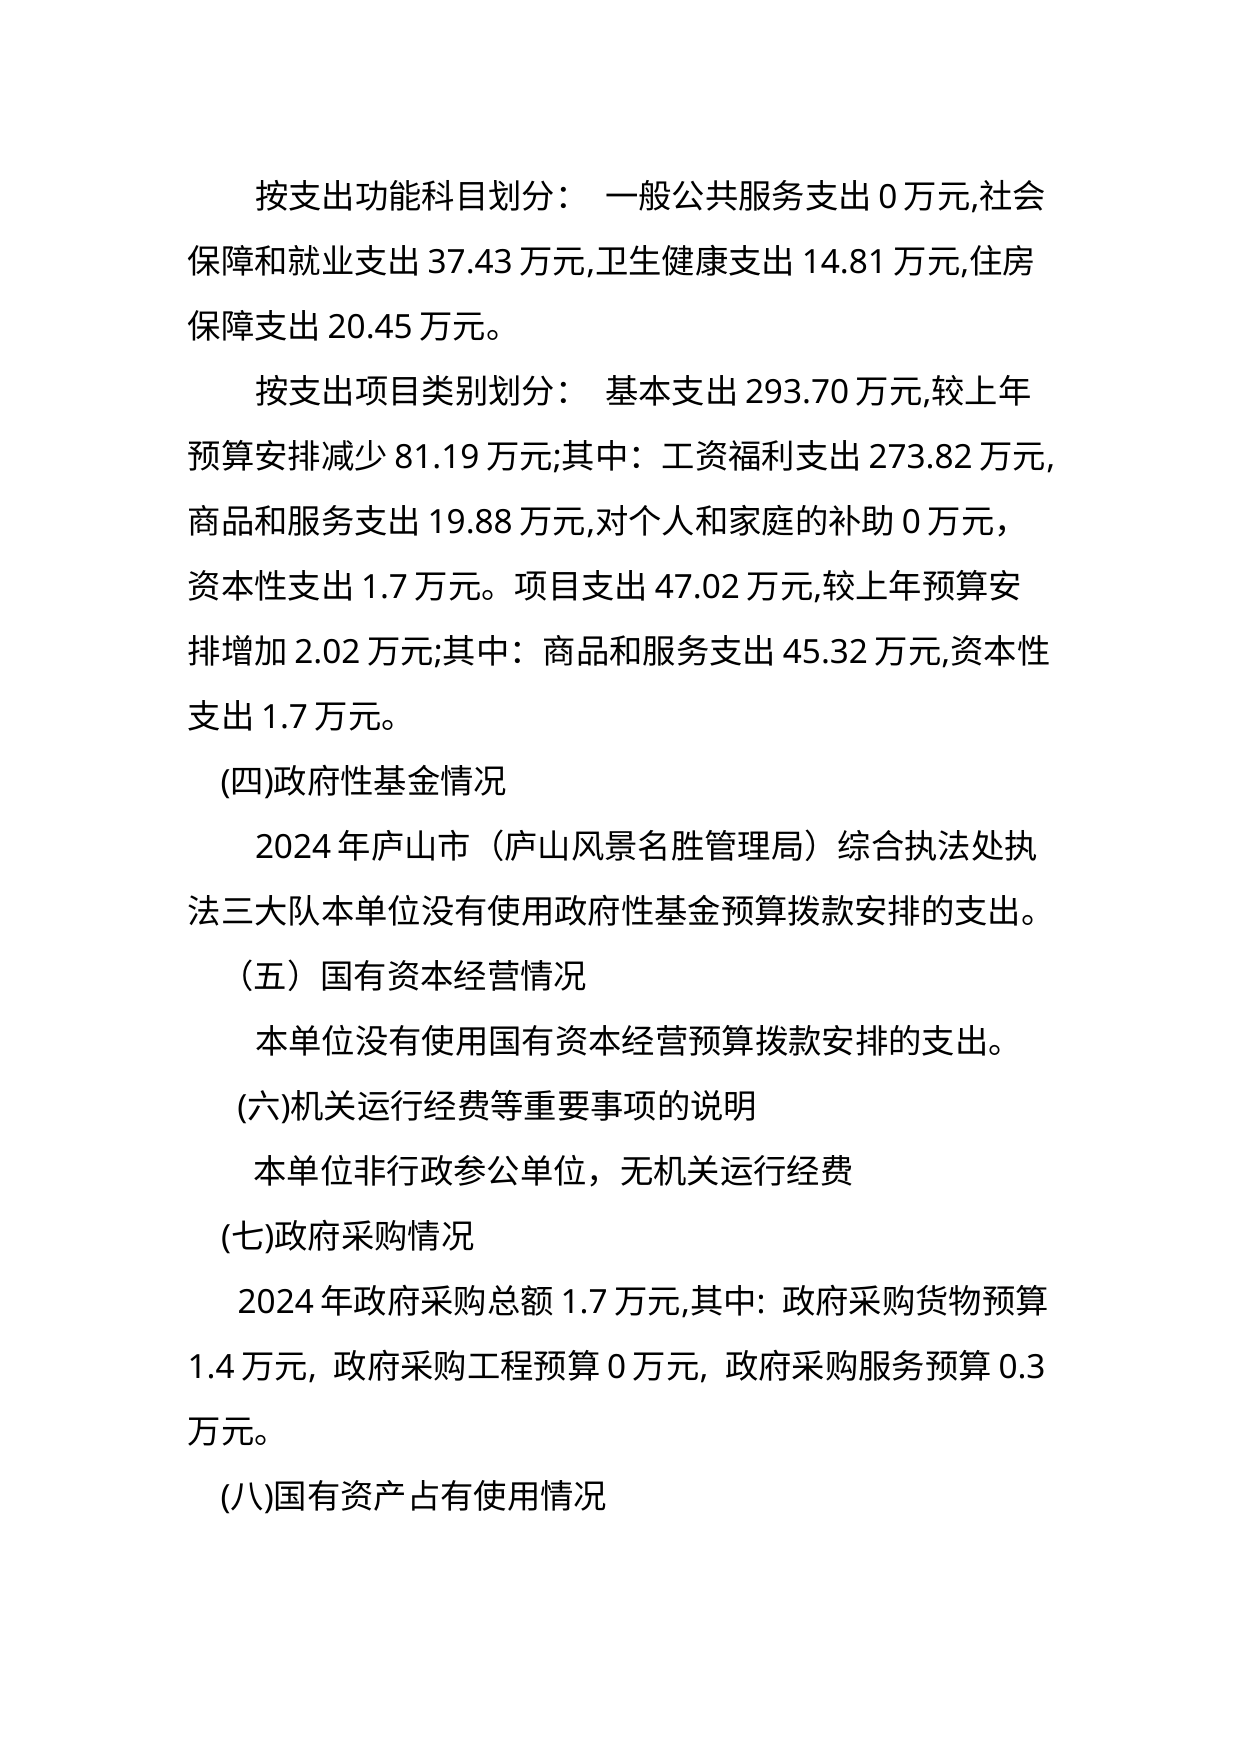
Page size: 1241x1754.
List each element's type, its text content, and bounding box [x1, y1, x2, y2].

text (六)机关运行经费等重要事项的说明 [187, 1072, 1053, 1137]
text （五）国有资本经营情况 [187, 942, 1053, 1007]
text 本单位非行政参公单位，无机关运行经费 [187, 1137, 1053, 1202]
text 本单位没有使用国有资本经营预算拨款安排的支出。 [187, 1007, 1053, 1072]
text (八)国有资产占有使用情况 [187, 1462, 1053, 1527]
text 按支出功能科目划分： 一般公共服务支出0万元,社会保障和就业支出37.43万元,卫生健康支出14.81万元,住房保障支出20.45万元。 [187, 162, 1053, 357]
text 2024年庐山市（庐山风景名胜管理局）综合执法处执法三大队本单位没有使用政府性基金预算拨款安排的支出。 [187, 812, 1053, 942]
text 2024年政府采购总额1.7万元,其中: 政府采购货物预算1.4万元, 政府采购工程预算0万元, 政府采购服务预算0.3万元。 [187, 1267, 1053, 1462]
text (四)政府性基金情况 [187, 747, 1053, 812]
text (七)政府采购情况 [187, 1202, 1053, 1267]
text 按支出项目类别划分： 基本支出293.70万元,较上年预算安排减少81.19万元;其中：工资福利支出273.82万元,商品和服务支出19.88万元,对个人和家庭的补助0万元，资本性支出1.7万元。项目支出47.02万元,较上年预算安排增加2.02万元;其中：商品和服务支出45.32万元,资本性支出1.7万元。 [187, 357, 1053, 747]
